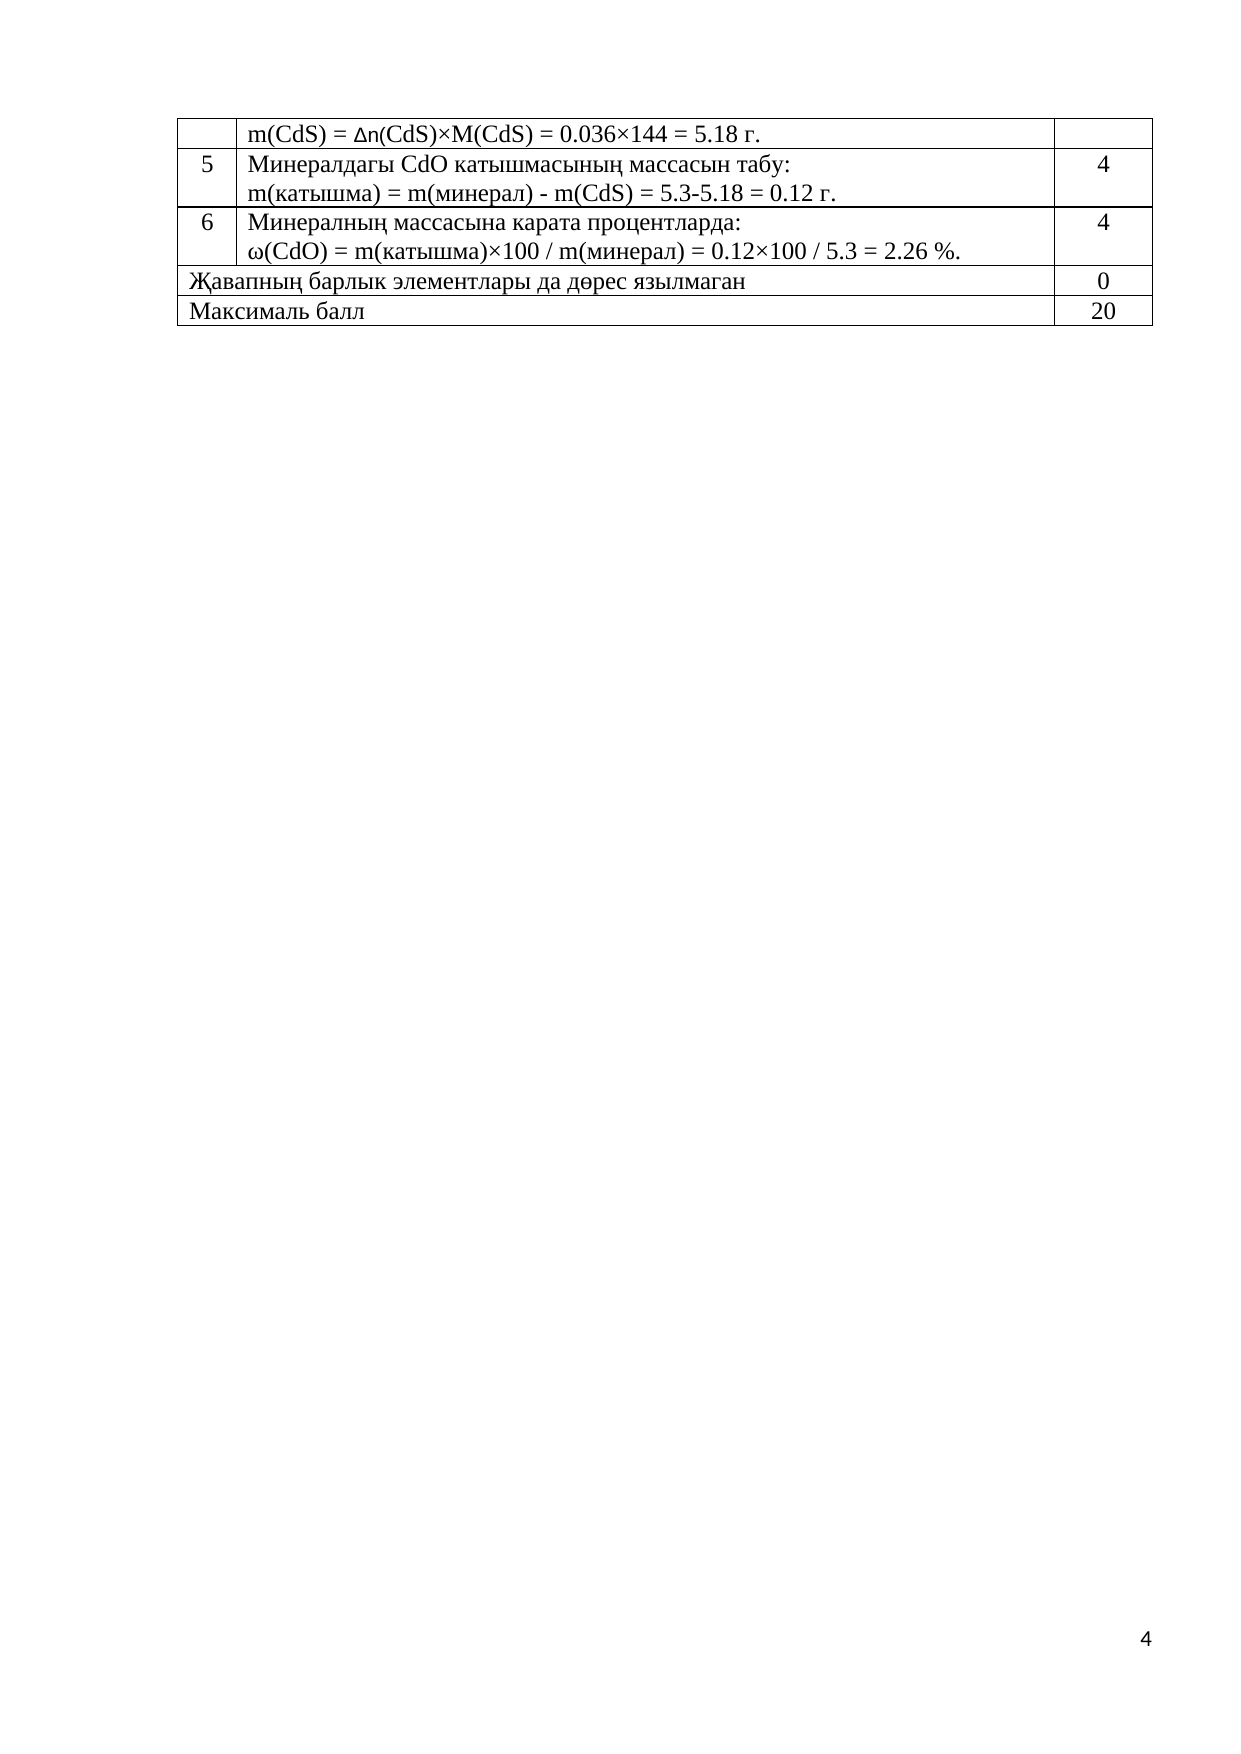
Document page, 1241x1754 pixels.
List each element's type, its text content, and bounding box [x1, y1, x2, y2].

table_cell 20 [1055, 296, 1152, 324]
table_cell 4 [1055, 119, 1152, 148]
table_cell 5 [178, 149, 236, 206]
table_cell Минералдагы CdО катышмасының массасын табу: m(катышма) = m(минерал) - m(CdS) = 5.3-5.18 = 0.12 г. [237, 149, 1054, 206]
table_cell 6 [178, 208, 236, 265]
table_cell Җавапның барлык элементлары да дөрес язылмаган [178, 266, 1054, 295]
table_cell Минералның массасына карата процентларда: ω(CdО) = m(катышма)×100 / m(минерал) = 0.12×100 / 5.3 = 2.26 %. [237, 208, 1054, 265]
table_cell 4 [178, 119, 236, 148]
table_cell 4 [1055, 149, 1152, 206]
table_cell Максималь балл [178, 296, 1054, 324]
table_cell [237, 119, 1054, 148]
table_cell 0 [1055, 266, 1152, 295]
table_cell 4 [1055, 208, 1152, 265]
